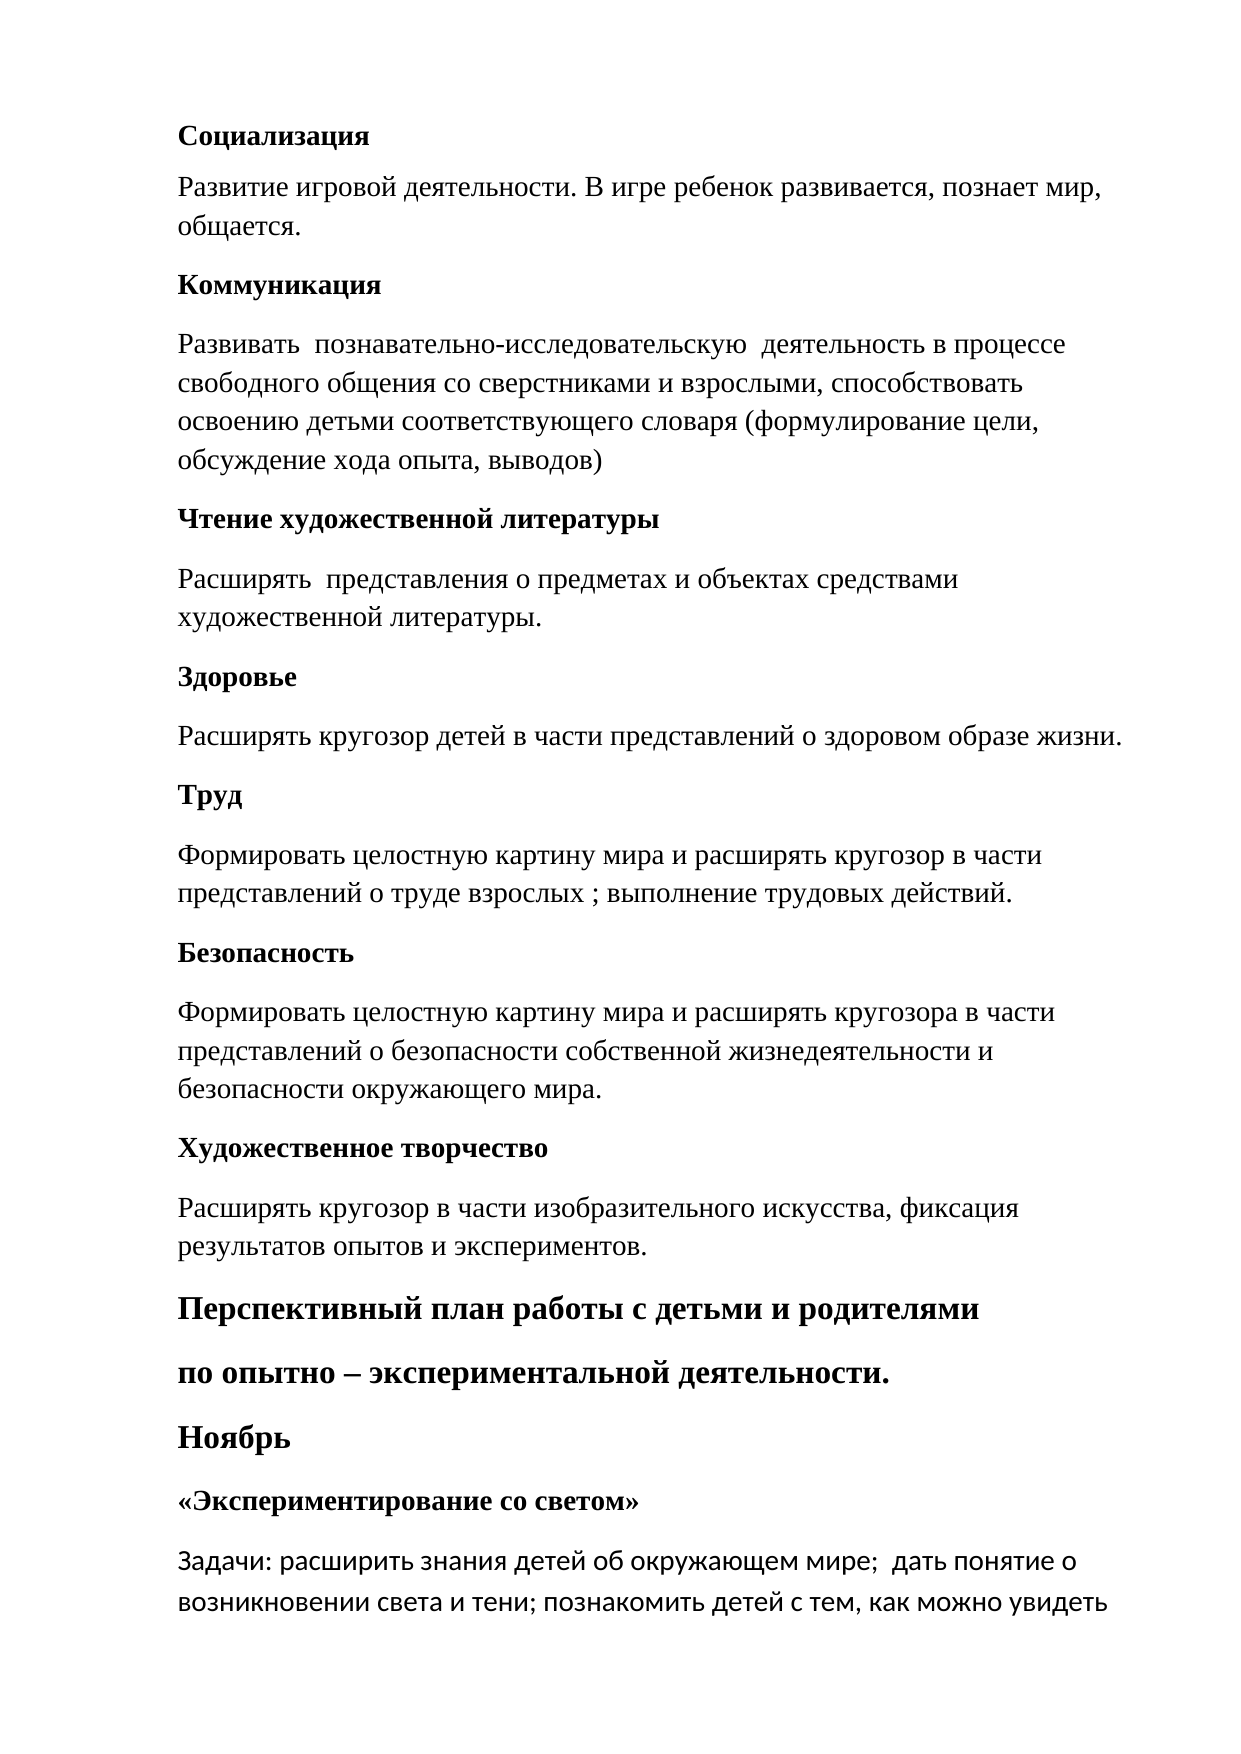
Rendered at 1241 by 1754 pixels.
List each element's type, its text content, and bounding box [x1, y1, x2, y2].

text Расширять представления о предметах и объектах средствами художественной литературы. [177, 561, 1152, 633]
text Расширять кругозор детей в части представлений о здоровом образе жизни. [177, 718, 1152, 752]
text Социализация [177, 118, 1152, 152]
text Чтение художественной литературы [177, 501, 1152, 535]
text Труд [177, 777, 1152, 811]
text Расширять кругозор в части изобразительного искусства, фиксация результатов опытов и экспериментов. [177, 1190, 1152, 1262]
text Формировать целостную картину мира и расширять кругозор в части представлений о труде взрослых ; выполнение трудовых действий. [177, 837, 1152, 909]
text Здоровье [177, 659, 1152, 692]
text Развивать познавательно-исследовательскую деятельность в процессе свободного общения со сверстниками и взрослыми, способствовать освоению детьми соответствующего словаря (формулирование цели, обсуждение хода опыта, выводов) [177, 326, 1152, 476]
text «Экспериментирование со светом» [177, 1483, 1152, 1516]
text Коммуникация [177, 267, 1152, 301]
text Художественное творчество [177, 1131, 1152, 1164]
text Безопасность [177, 935, 1152, 968]
text Ноябрь [177, 1418, 1152, 1456]
text Перспективный план работы с детьми и родителями [177, 1288, 1152, 1326]
text по опытно – экспериментальной деятельности. [177, 1353, 1152, 1391]
text Формировать целостную картину мира и расширять кругозора в части представлений о безопасности собственной жизнедеятельности и безопасности окружающего мира. [177, 994, 1152, 1105]
text Развитие игровой деятельности. В игре ребенок развивается, познает мир, общается. [177, 169, 1152, 241]
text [177, 1542, 1152, 1618]
